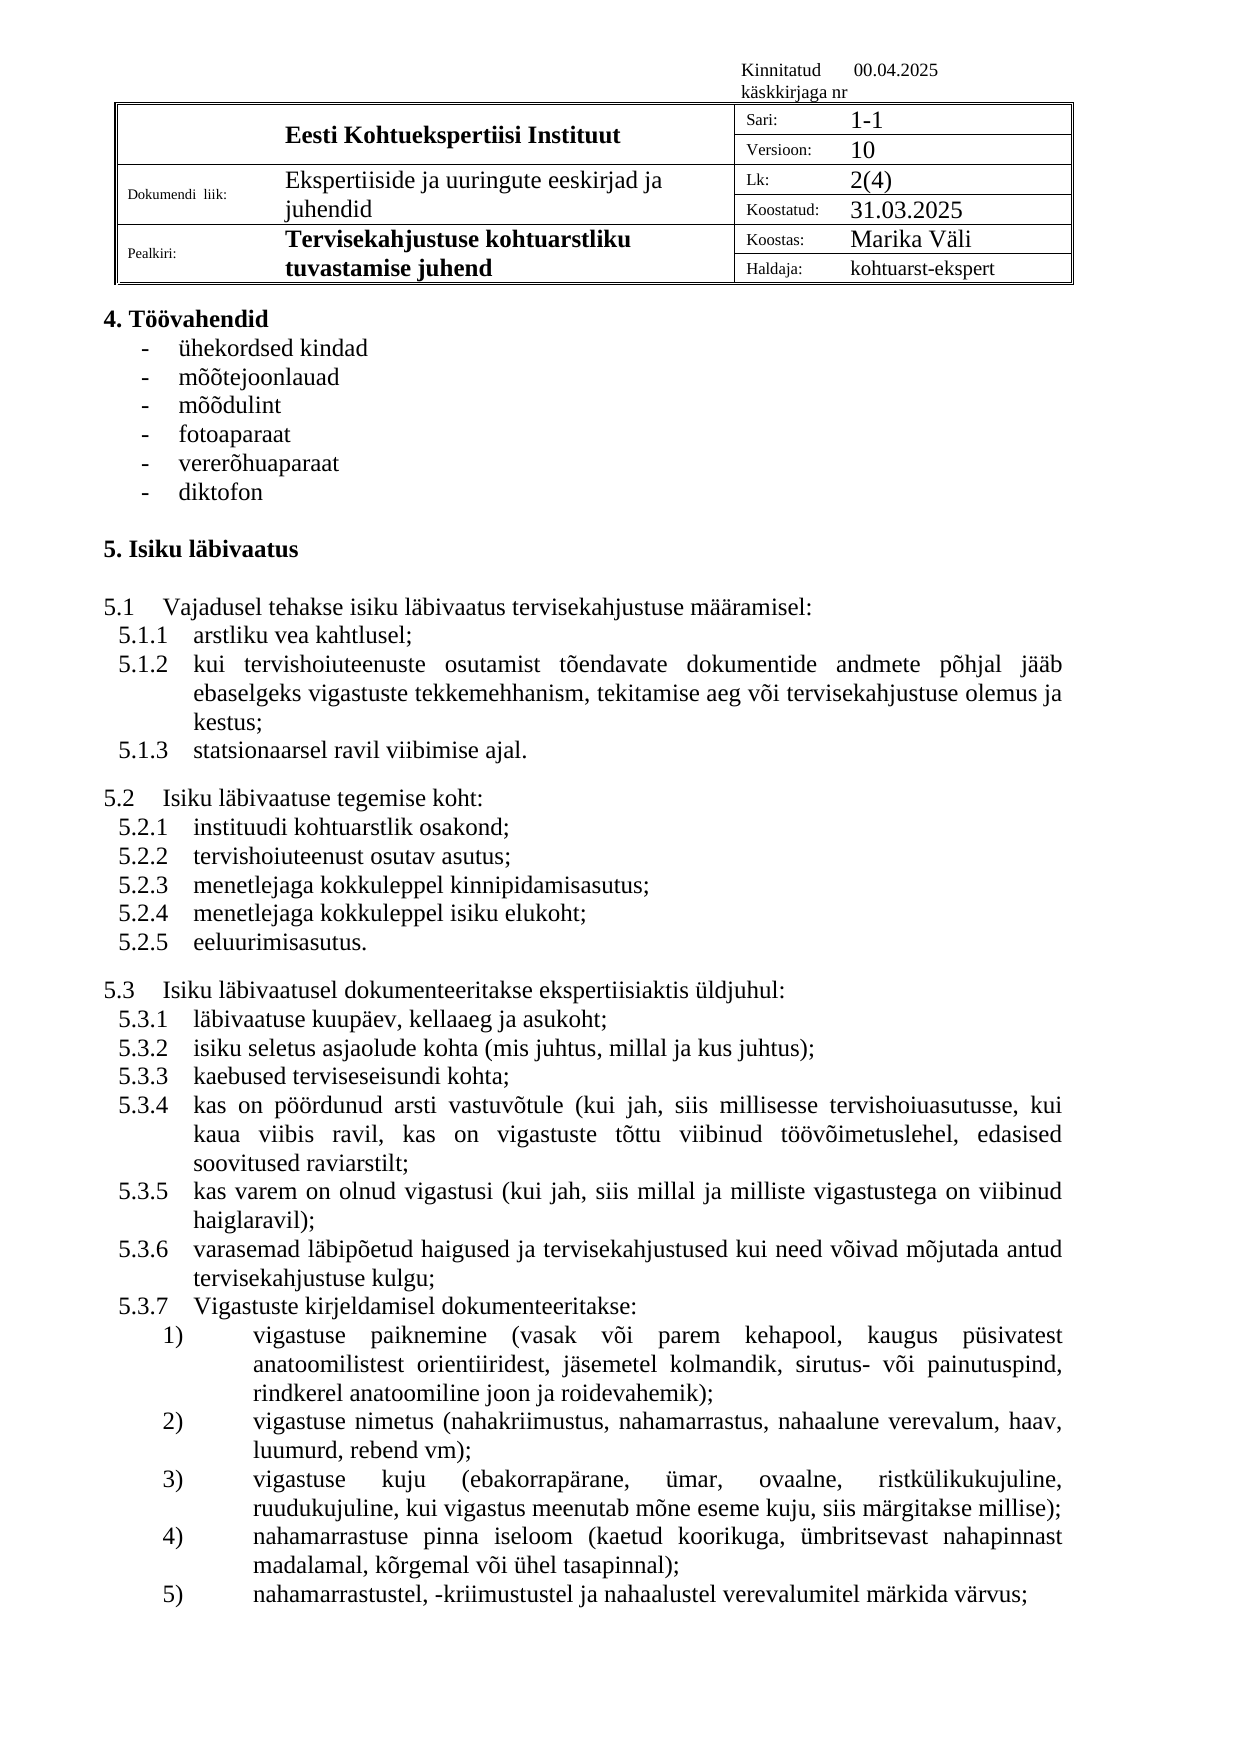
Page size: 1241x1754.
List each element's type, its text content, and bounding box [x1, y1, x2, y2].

list mõõtejoonlauad [141, 362, 1063, 391]
list tervishoiuteenust osutav asutus; [118, 841, 1063, 870]
text 4. Töövahendid [103, 304, 1063, 333]
list menetlejaga kokkuleppel isiku elukoht; [118, 898, 1063, 927]
list isiku seletus asjaolude kohta (mis juhtus, millal ja kus juhtus); [118, 1033, 1063, 1061]
list fotoaparaat [141, 419, 1063, 448]
list vigastuse kuju (ebakorrapärane, ümar, ovaalne, ristkülikukujuline, ruudukujuline, kui vigastus meenutab mõne eseme kuju, siis märgitakse millise); [162, 1464, 1063, 1521]
list vigastuse paiknemine (vasak või parem kehapool, kaugus püsivatest anatoomilistest orientiiridest, jäsemetel kolmandik, sirutus- või painutuspind, rindkerel anatoomiline joon ja roidevahemik); [162, 1320, 1063, 1406]
list Isiku läbivaatuse tegemise koht: [103, 783, 1063, 812]
list vigastuse nimetus (nahakriimustus, nahamarrastus, nahaalune verevalum, haav, luumurd, rebend vm); [162, 1406, 1063, 1464]
list Vajadusel tehakse isiku läbivaatus tervisekahjustuse määramisel: [103, 592, 1063, 621]
list nahamarrastustel, -kriimustustel ja nahaalustel verevalumitel märkida värvus; [162, 1579, 1063, 1608]
list instituudi kohtuarstlik osakond; [118, 812, 1063, 841]
list kas varem on olnud vigastusi (kui jah, siis millal ja milliste vigastustega on viibinud haiglaravil); [118, 1176, 1063, 1234]
list eeluurimisasutus. [118, 927, 1063, 956]
list kui tervishoiuteenuste osutamist tõendavate dokumentide andmete põhjal jääb ebaselgeks vigastuste tekkemehhanism, tekitamise aeg või tervisekahjustuse olemus ja kestus; [118, 649, 1063, 736]
list Isiku läbivaatusel dokumenteeritakse ekspertiisiaktis üldjuhul: [103, 975, 1063, 1004]
list kaebused terviseseisundi kohta; [118, 1061, 1063, 1090]
list diktofon [141, 477, 1063, 506]
list kas on pöördunud arsti vastuvõtule (kui jah, siis millisesse tervishoiuasutusse, kui kaua viibis ravil, kas on vigastuste tõttu viibinud töövõimetuslehel, edasised soovitused raviarstilt; [118, 1090, 1063, 1176]
list vererõhuaparaat [141, 448, 1063, 477]
text 5. Isiku läbivaatus [103, 534, 1063, 563]
list varasemad läbipõetud haigused ja tervisekahjustused kui need võivad mõjutada antud tervisekahjustuse kulgu; [118, 1234, 1063, 1291]
list mõõdulint [141, 391, 1063, 419]
list menetlejaga kokkuleppel kinnipidamisasutus; [118, 870, 1063, 898]
list statsionaarsel ravil viibimise ajal. [118, 736, 1063, 764]
list Vigastuste kirjeldamisel dokumenteeritakse: [118, 1291, 1063, 1320]
list nahamarrastuse pinna iseloom (kaetud koorikuga, ümbritsevast nahapinnast madalamal, kõrgemal või ühel tasapinnal); [162, 1521, 1063, 1579]
list ühekordsed kindad [141, 333, 1063, 362]
list läbivaatuse kuupäev, kellaaeg ja asukoht; [118, 1004, 1063, 1033]
list arstliku vea kahtlusel; [118, 621, 1063, 649]
